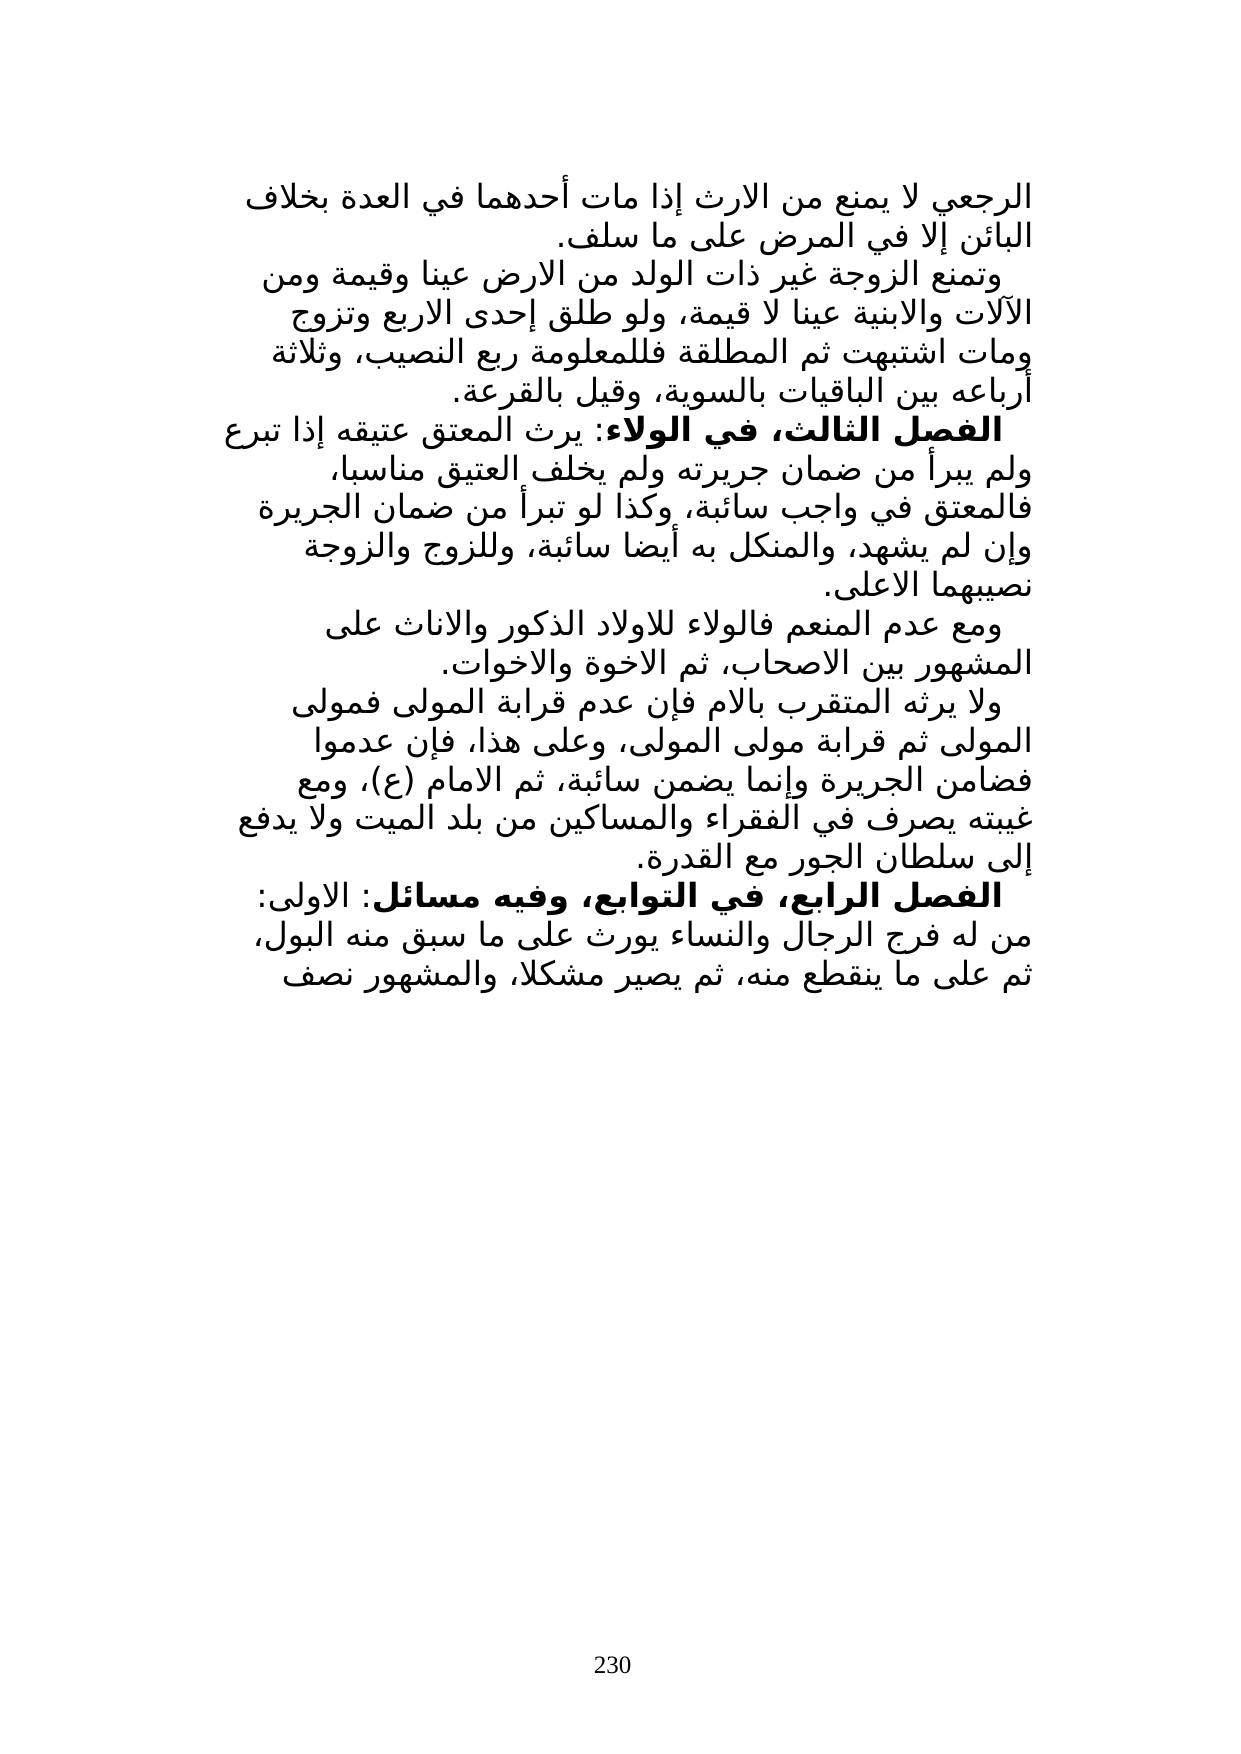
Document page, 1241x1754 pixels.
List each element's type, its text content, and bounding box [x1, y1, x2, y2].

text الرجعي لا يمنع من الارث إذا مات أحدهما في العدة بخلاف البائن إلا في المرض على ما سلف. [222, 177, 1033, 255]
text الفصل الرابع، في التوابع، وفيه مسائل: الاولى: من له فرج الرجال والنساء يورث على ما سبق منه البول، ثم على ما ينقطع منه، ثم يصير مشكلا، والمشهور نصف [222, 877, 1033, 993]
text الفصل الثالث، في الولاء: يرث المعتق عتيقه إذا تبرع ولم يبرأ من ضمان جريرته ولم يخلف العتيق مناسبا، فالمعتق في واجب سائبة، وكذا لو تبرأ من ضمان الجريرة وإن لم يشهد، والمنكل به أيضا سائبة، وللزوج والزوجة نصيبهما الاعلى. [222, 410, 1033, 604]
text ولا يرثه المتقرب بالام فإن عدم قرابة المولى فمولى المولى ثم قرابة مولى المولى، وعلى هذا، فإن عدموا فضامن الجريرة وإنما يضمن سائبة، ثم الامام (ع)، ومع غيبته يصرف في الفقراء والمساكين من بلد الميت ولا يدفع إلى سلطان الجور مع القدرة. [222, 682, 1033, 877]
text ومع عدم المنعم فالولاء للاولاد الذكور والاناث على المشهور بين الاصحاب، ثم الاخوة والاخوات. [222, 604, 1033, 682]
text وتمنع الزوجة غير ذات الولد من الارض عينا وقيمة ومن الآلات والابنية عينا لا قيمة، ولو طلق إحدى الاربع وتزوج ومات اشتبهت ثم المطلقة فللمعلومة ربع النصيب، وثلاثة أرباعه بين الباقيات بالسوية، وقيل بالقرعة. [222, 255, 1033, 410]
